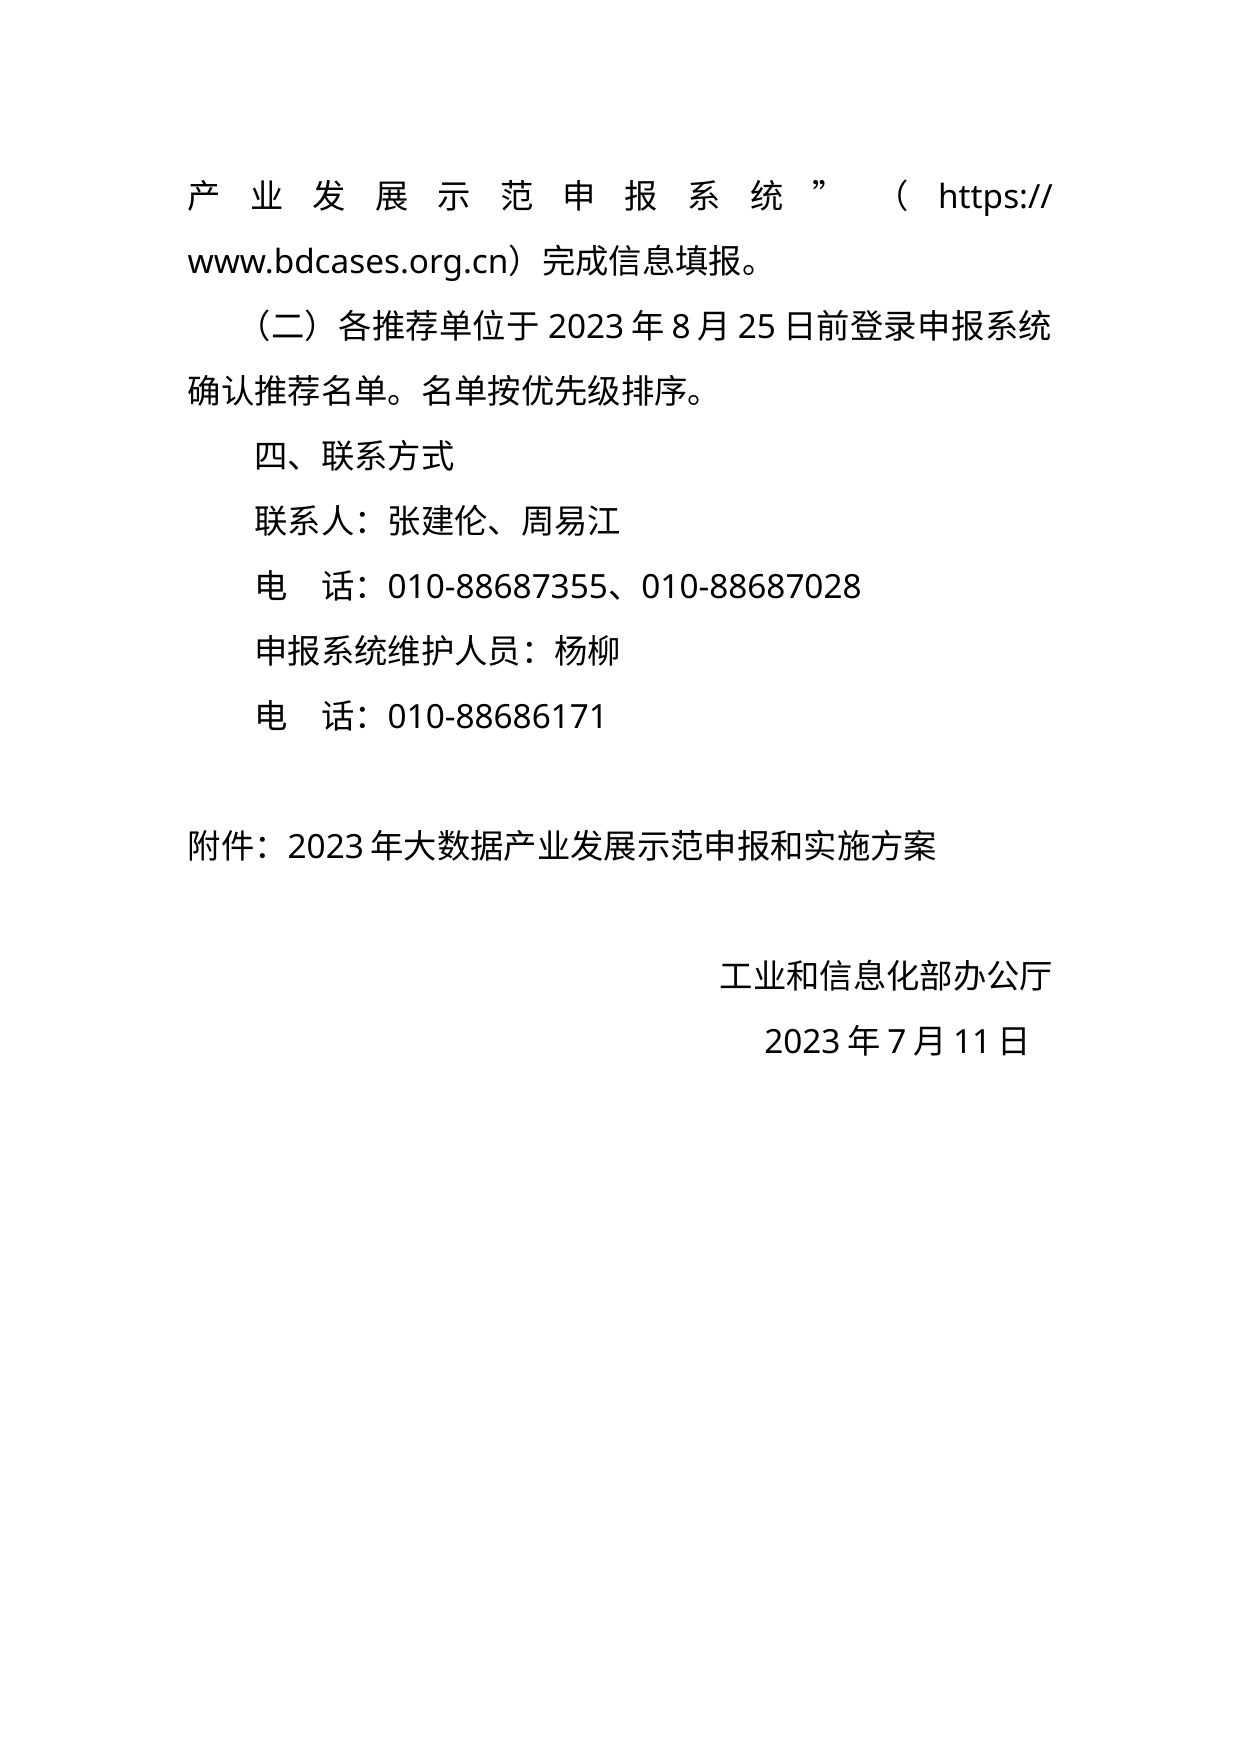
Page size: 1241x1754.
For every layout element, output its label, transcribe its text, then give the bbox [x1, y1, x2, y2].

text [187, 162, 1053, 292]
text 电 话：010-88686171 [187, 682, 1053, 747]
text 2023年7月11日 [187, 1007, 1031, 1072]
text 工业和信息化部办公厅 [187, 942, 1053, 1007]
text 四、联系方式 [187, 422, 1053, 487]
text 联系人：张建伦、周易江 [187, 487, 1053, 552]
text 申报系统维护人员：杨柳 [187, 617, 1053, 682]
text （二）各推荐单位于2023年8月25日前登录申报系统确认推荐名单。名单按优先级排序。 [187, 292, 1053, 422]
text 附件：2023年大数据产业发展示范申报和实施方案 [187, 812, 1053, 877]
text 电 话：010-88687355、010-88687028 [187, 552, 1053, 617]
